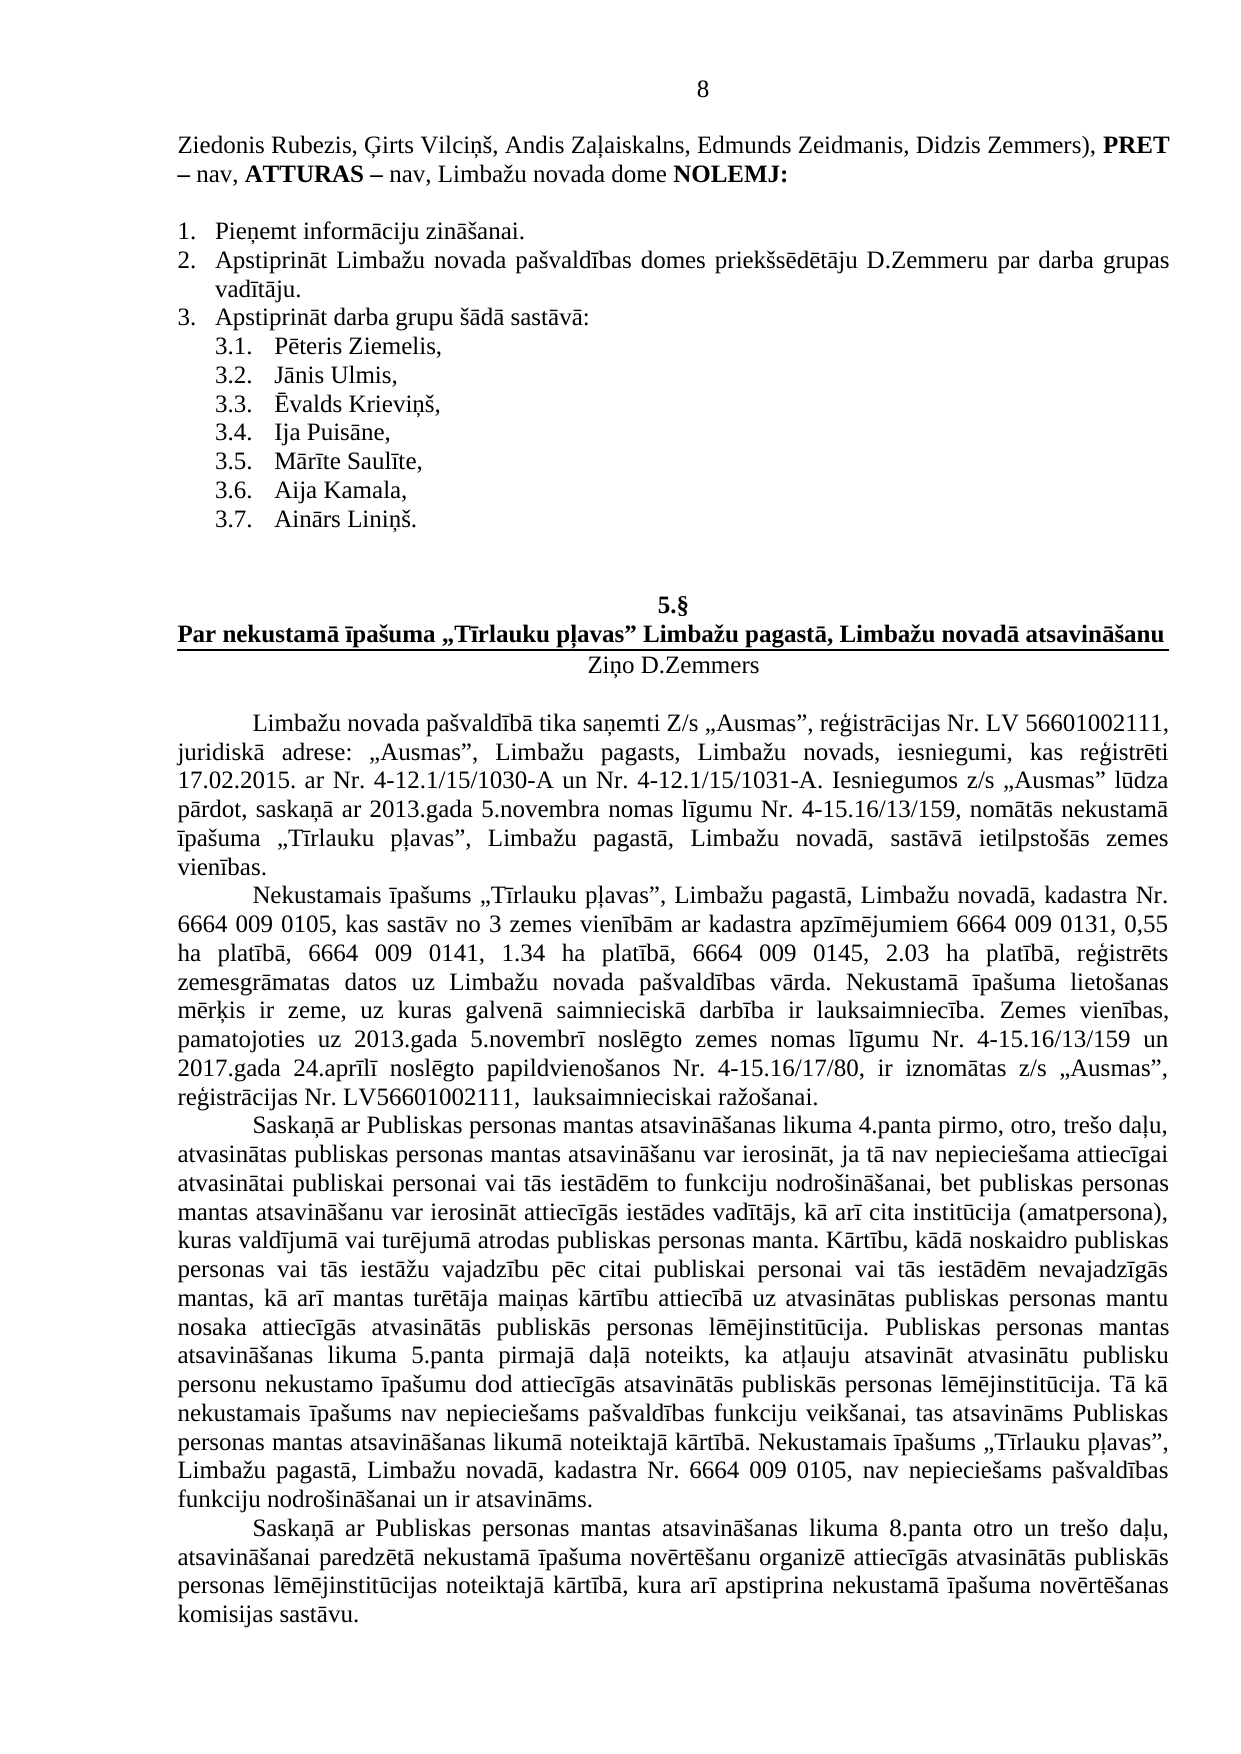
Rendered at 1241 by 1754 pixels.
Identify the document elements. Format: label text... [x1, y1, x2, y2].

text Limbažu novada pašvaldībā tika saņemti Z/s „Ausmas”, reģistrācijas Nr. LV 56601002111, juridiskā adrese: „Ausmas”, Limbažu pagasts, Limbažu novads, iesniegumi, kas reģistrēti 17.02.2015. ar Nr. 4-12.1/15/1030-A un Nr. 4-12.1/15/1031-A. Iesniegumos z/s „Ausmas” lūdza pārdot, saskaņā ar 2013.gada 5.novembra nomas līgumu Nr. 4-15.16/13/159, nomātās nekustamā īpašuma „Tīrlauku pļavas”, Limbažu pagastā, Limbažu novadā, sastāvā ietilpstošās zemes vienības. [177, 708, 1169, 881]
list Pieņemt informāciju zināšanai. [177, 216, 1169, 245]
list Ija Puisāne, [215, 417, 1169, 446]
list Apstiprināt darba grupu šādā sastāvā: [177, 302, 1169, 331]
list Ainārs Liniņš. [215, 504, 1169, 532]
text 5.§ [177, 590, 1169, 619]
list Jānis Ulmis, [215, 360, 1169, 389]
list Apstiprināt Limbažu novada pašvaldības domes priekšsēdētāju D.Zemmeru par darba grupas vadītāju. [177, 245, 1169, 302]
list Aija Kamala, [215, 475, 1169, 504]
text Ziņo D.Zemmers [177, 651, 1169, 679]
text Par nekustamā īpašuma „Tīrlauku pļavas” Limbažu pagastā, Limbažu novadā atsavināšanu [177, 619, 1169, 649]
list Ēvalds Krieviņš, [215, 389, 1169, 417]
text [177, 130, 1169, 187]
list Mārīte Saulīte, [215, 446, 1169, 475]
text Saskaņā ar Publiskas personas mantas atsavināšanas likuma 4.panta pirmo, otro, trešo daļu, atvasinātas publiskas personas mantas atsavināšanu var ierosināt, ja tā nav nepieciešama attiecīgai atvasinātai publiskai personai vai tās iestādēm to funkciju nodrošināšanai, bet publiskas personas mantas atsavināšanu var ierosināt attiecīgās iestādes vadītājs, kā arī cita institūcija (amatpersona), kuras valdījumā vai turējumā atrodas publiskas personas manta. Kārtību, kādā noskaidro publiskas personas vai tās iestāžu vajadzību pēc citai publiskai personai vai tās iestādēm nevajadzīgās mantas, kā arī mantas turētāja maiņas kārtību attiecībā uz atvasinātas publiskas personas mantu nosaka attiecīgās atvasinātās publiskās personas lēmējinstitūcija. Publiskas personas mantas atsavināšanas likuma 5.panta pirmajā daļā noteikts, ka atļauju atsavināt atvasinātu publisku personu nekustamo īpašumu dod attiecīgās atsavinātās publiskās personas lēmējinstitūcija. Tā kā nekustamais īpašums nav nepieciešams pašvaldības funkciju veikšanai, tas atsavināms Publiskas personas mantas atsavināšanas likumā noteiktajā kārtībā. Nekustamais īpašums „Tīrlauku pļavas”, Limbažu pagastā, Limbažu novadā, kadastra Nr. 6664 009 0105, nav nepieciešams pašvaldības funkciju nodrošināšanai un ir atsavināms. [177, 1111, 1169, 1513]
text Nekustamais īpašums „Tīrlauku pļavas”, Limbažu pagastā, Limbažu novadā, kadastra Nr. 6664 009 0105, kas sastāv no 3 zemes vienībām ar kadastra apzīmējumiem 6664 009 0131, 0,55 ha platībā, 6664 009 0141, 1.34 ha platībā, 6664 009 0145, 2.03 ha platībā, reģistrēts zemesgrāmatas datos uz Limbažu novada pašvaldības vārda. Nekustamā īpašuma lietošanas mērķis ir zeme, uz kuras galvenā saimnieciskā darbība ir lauksaimniecība. Zemes vienības, pamatojoties uz 2013.gada 5.novembrī noslēgto zemes nomas līgumu Nr. 4-15.16/13/159 un 2017.gada 24.aprīlī noslēgto papildvienošanos Nr. 4-15.16/17/80, ir iznomātas z/s „Ausmas”, reģistrācijas Nr. LV56601002111, lauksaimnieciskai ražošanai. [177, 881, 1169, 1111]
list Pēteris Ziemelis, [215, 331, 1169, 360]
text Saskaņā ar Publiskas personas mantas atsavināšanas likuma 8.panta otro un trešo daļu, atsavināšanai paredzētā nekustamā īpašuma novērtēšanu organizē attiecīgās atvasinātās publiskās personas lēmējinstitūcijas noteiktajā kārtībā, kura arī apstiprina nekustamā īpašuma novērtēšanas komisijas sastāvu. [177, 1513, 1169, 1628]
